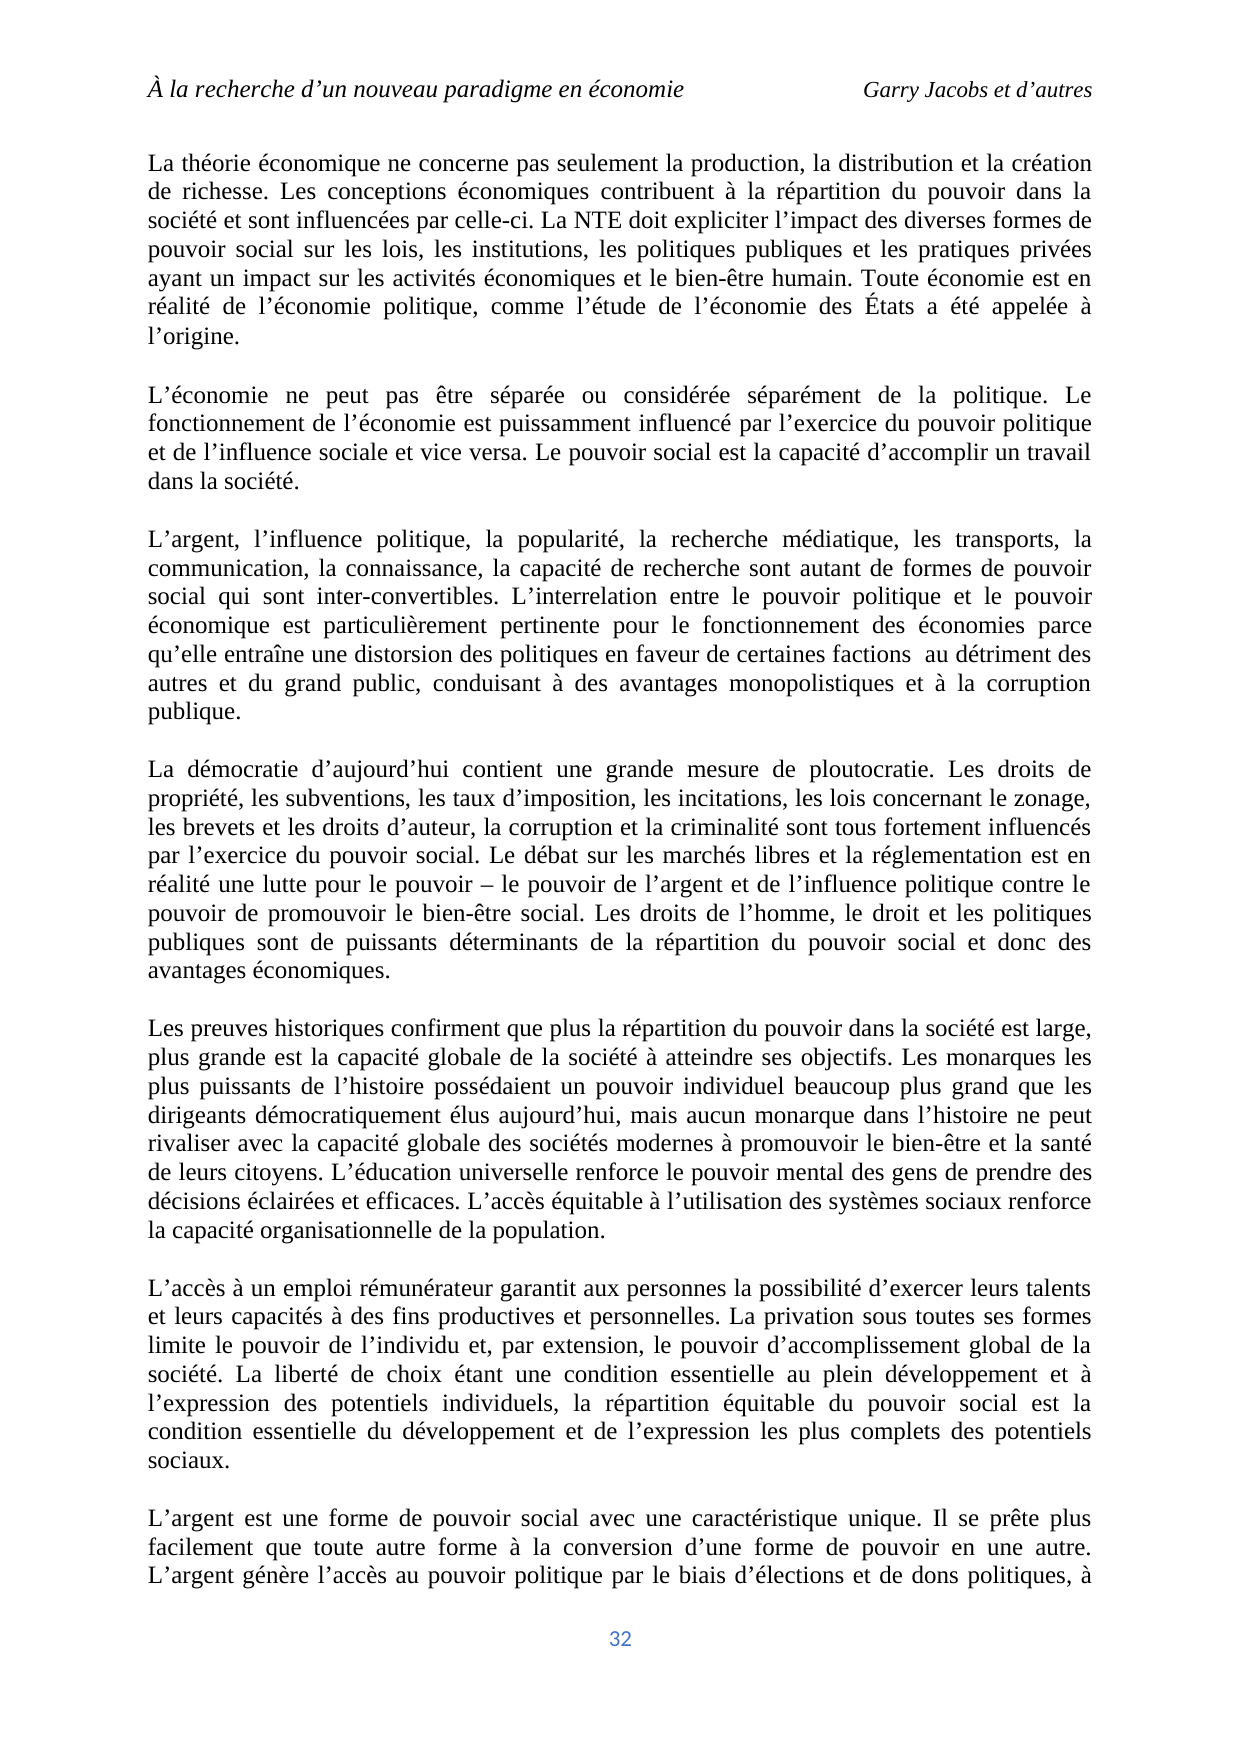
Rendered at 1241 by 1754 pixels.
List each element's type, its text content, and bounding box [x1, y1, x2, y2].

text L’accès à un emploi rémunérateur garantit aux personnes la possibilité d’exercer leurs talents et leurs capacités à des fins productives et personnelles. La privation sous toutes ses formes limite le pouvoir de l’individu et, par extension, le pouvoir d’accomplissement global de la société. La liberté de choix étant une condition essentielle au plein développement et à l’expression des potentiels individuels, la répartition équitable du pouvoir social est la condition essentielle du développement et de l’expression les plus complets des potentiels sociaux. [148, 1273, 1093, 1474]
text L’argent, l’influence politique, la popularité, la recherche médiatique, les transports, la communication, la connaissance, la capacité de recherche sont autant de formes de pouvoir social qui sont inter-convertibles. L’interrelation entre le pouvoir politique et le pouvoir économique est particulièrement pertinente pour le fonctionnement des économies parce qu’elle entraîne une distorsion des politiques en faveur de certaines factions au détriment des autres et du grand public, conduisant à des avantages monopolistiques et à la corruption publique. [148, 524, 1093, 725]
text L’économie ne peut pas être séparée ou considérée séparément de la politique. Le fonctionnement de l’économie est puissamment influencé par l’exercice du pouvoir politique et de l’influence sociale et vice versa. Le pouvoir social est la capacité d’accomplir un travail dans la société. [148, 380, 1093, 495]
text La démocratie d’aujourd’hui contient une grande mesure de ploutocratie. Les droits de propriété, les subventions, les taux d’imposition, les incitations, les lois concernant le zonage, les brevets et les droits d’auteur, la corruption et la criminalité sont tous fortement influencés par l’exercice du pouvoir social. Le débat sur les marchés libres et la réglementation est en réalité une lutte pour le pouvoir – le pouvoir de l’argent et de l’influence politique contre le pouvoir de promouvoir le bien-être social. Les droits de l’homme, le droit et les politiques publiques sont de puissants déterminants de la répartition du pouvoir social et donc des avantages économiques. [148, 754, 1093, 984]
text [148, 1503, 1093, 1589]
text La théorie économique ne concerne pas seulement la production, la distribution et la création de richesse. Les conceptions économiques contribuent à la répartition du pouvoir dans la société et sont influencées par celle-ci. La NTE doit expliciter l’impact des diverses formes de pouvoir social sur les lois, les institutions, les politiques publiques et les pratiques privées ayant un impact sur les activités économiques et le bien-être humain. Toute économie est en réalité de l’économie politique, comme l’étude de l’économie des États a été appelée à l’origine. [148, 148, 1093, 351]
text Les preuves historiques confirment que plus la répartition du pouvoir dans la société est large, plus grande est la capacité globale de la société à atteindre ses objectifs. Les monarques les plus puissants de l’histoire possédaient un pouvoir individuel beaucoup plus grand que les dirigeants démocratiquement élus aujourd’hui, mais aucun monarque dans l’histoire ne peut rivaliser avec la capacité globale des sociétés modernes à promouvoir le bien-être et la santé de leurs citoyens. L’éducation universelle renforce le pouvoir mental des gens de prendre des décisions éclairées et efficaces. L’accès équitable à l’utilisation des systèmes sociaux renforce la capacité organisationnelle de la population. [148, 1013, 1093, 1243]
